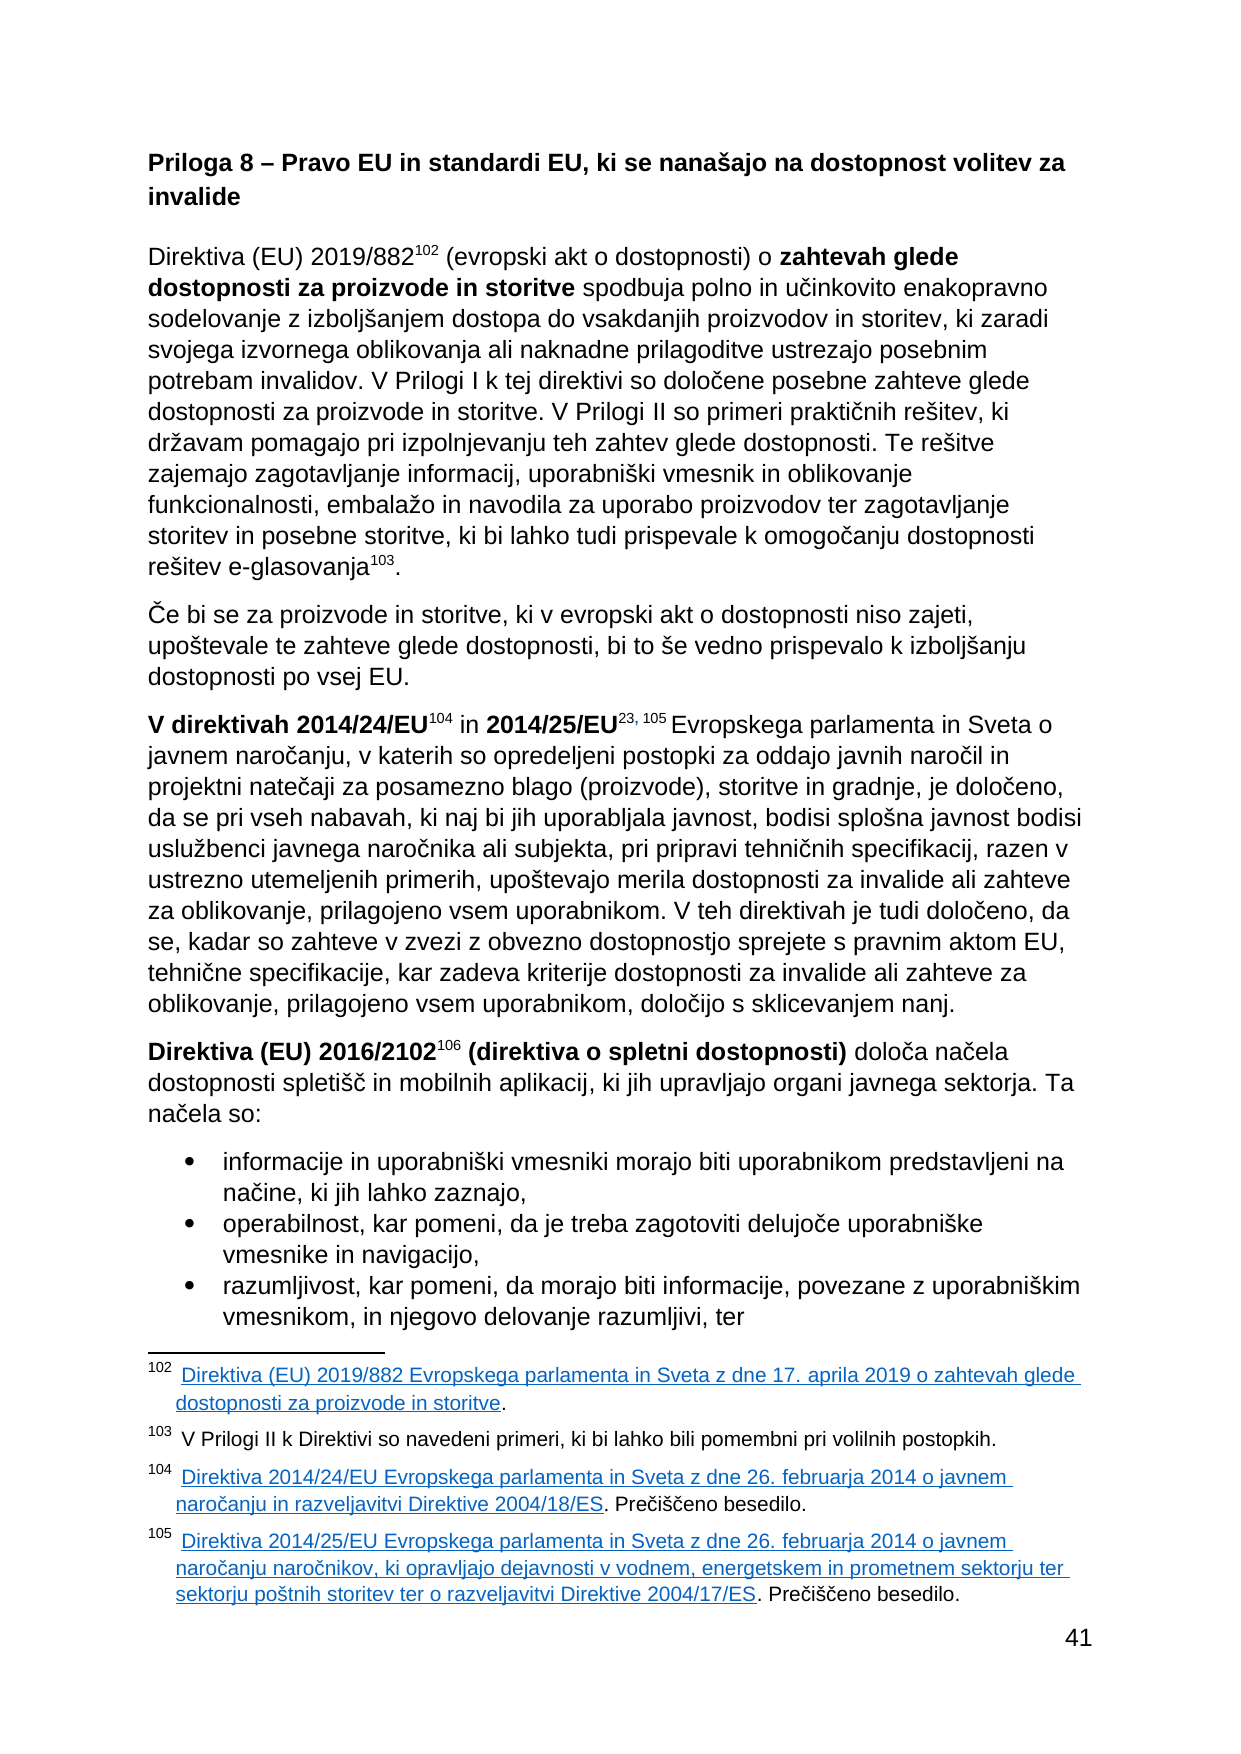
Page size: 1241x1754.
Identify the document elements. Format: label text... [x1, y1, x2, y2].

text Direktiva (EU) 2016/2102 (direktiva o spletni dostopnosti) določa načela dostopnosti spletišč in mobilnih aplikacij, ki jih upravljajo organi javnega sektorja. Ta načela so: [148, 1037, 1092, 1127]
text Če bi se za proizvode in storitve, ki v evropski akt o dostopnosti niso zajeti, upoštevale te zahteve glede dostopnosti, bi to še vedno prispevalo k izboljšanju dostopnosti po vsej EU. [148, 600, 1092, 691]
list informacije in uporabniški vmesniki morajo biti uporabnikom predstavljeni na načine, ki jih lahko zaznajo, [185, 1146, 1092, 1206]
text Direktiva (EU) 2019/882 (evropski akt o dostopnosti) o zahtevah glede dostopnosti za proizvode in storitve spodbuja polno in učinkovito enakopravno sodelovanje z izboljšanjem dostopa do vsakdanjih proizvodov in storitev, ki zaradi svojega izvornega oblikovanja ali naknadne prilagoditve ustrezajo posebnim potrebam invalidov. V Prilogi I k tej direktivi so določene posebne zahteve glede dostopnosti za proizvode in storitve. V Prilogi II so primeri praktičnih rešitev, ki državam pomagajo pri izpolnjevanju teh zahtev glede dostopnosti. Te rešitve zajemajo zagotavljanje informacij, uporabniški vmesnik in oblikovanje funkcionalnosti, embalažo in navodila za uporabo proizvodov ter zagotavljanje storitev in posebne storitve, ki bi lahko tudi prispevale k omogočanju dostopnosti rešitev e-glasovanja. [148, 242, 1092, 581]
list razumljivost, kar pomeni, da morajo biti informacije, povezane z uporabniškim vmesnikom, in njegovo delovanje razumljivi, ter [185, 1271, 1092, 1331]
subtitle Priloga 8 – Pravo EU in standardi EU, ki se nanašajo na dostopnost volitev za invalide [148, 148, 1092, 211]
text V direktivah 2014/24/EU in 2014/25/EU23, Evropskega parlamenta in Sveta o javnem naročanju, v katerih so opredeljeni postopki za oddajo javnih naročil in projektni natečaji za posamezno blago (proizvode), storitve in gradnje, je določeno, da se pri vseh nabavah, ki naj bi jih uporabljala javnost, bodisi splošna javnost bodisi uslužbenci javnega naročnika ali subjekta, pri pripravi tehničnih specifikacij, razen v ustrezno utemeljenih primerih, upoštevajo merila dostopnosti za invalide ali zahteve za oblikovanje, prilagojeno vsem uporabnikom. V teh direktivah je tudi določeno, da se, kadar so zahteve v zvezi z obvezno dostopnostjo sprejete s pravnim aktom EU, tehnične specifikacije, kar zadeva kriterije dostopnosti za invalide ali zahteve za oblikovanje, prilagojeno vsem uporabnikom, določijo s sklicevanjem nanj. [148, 709, 1092, 1018]
list operabilnost, kar pomeni, da je treba zagotoviti delujoče uporabniške vmesnike in navigacijo, [185, 1209, 1092, 1268]
